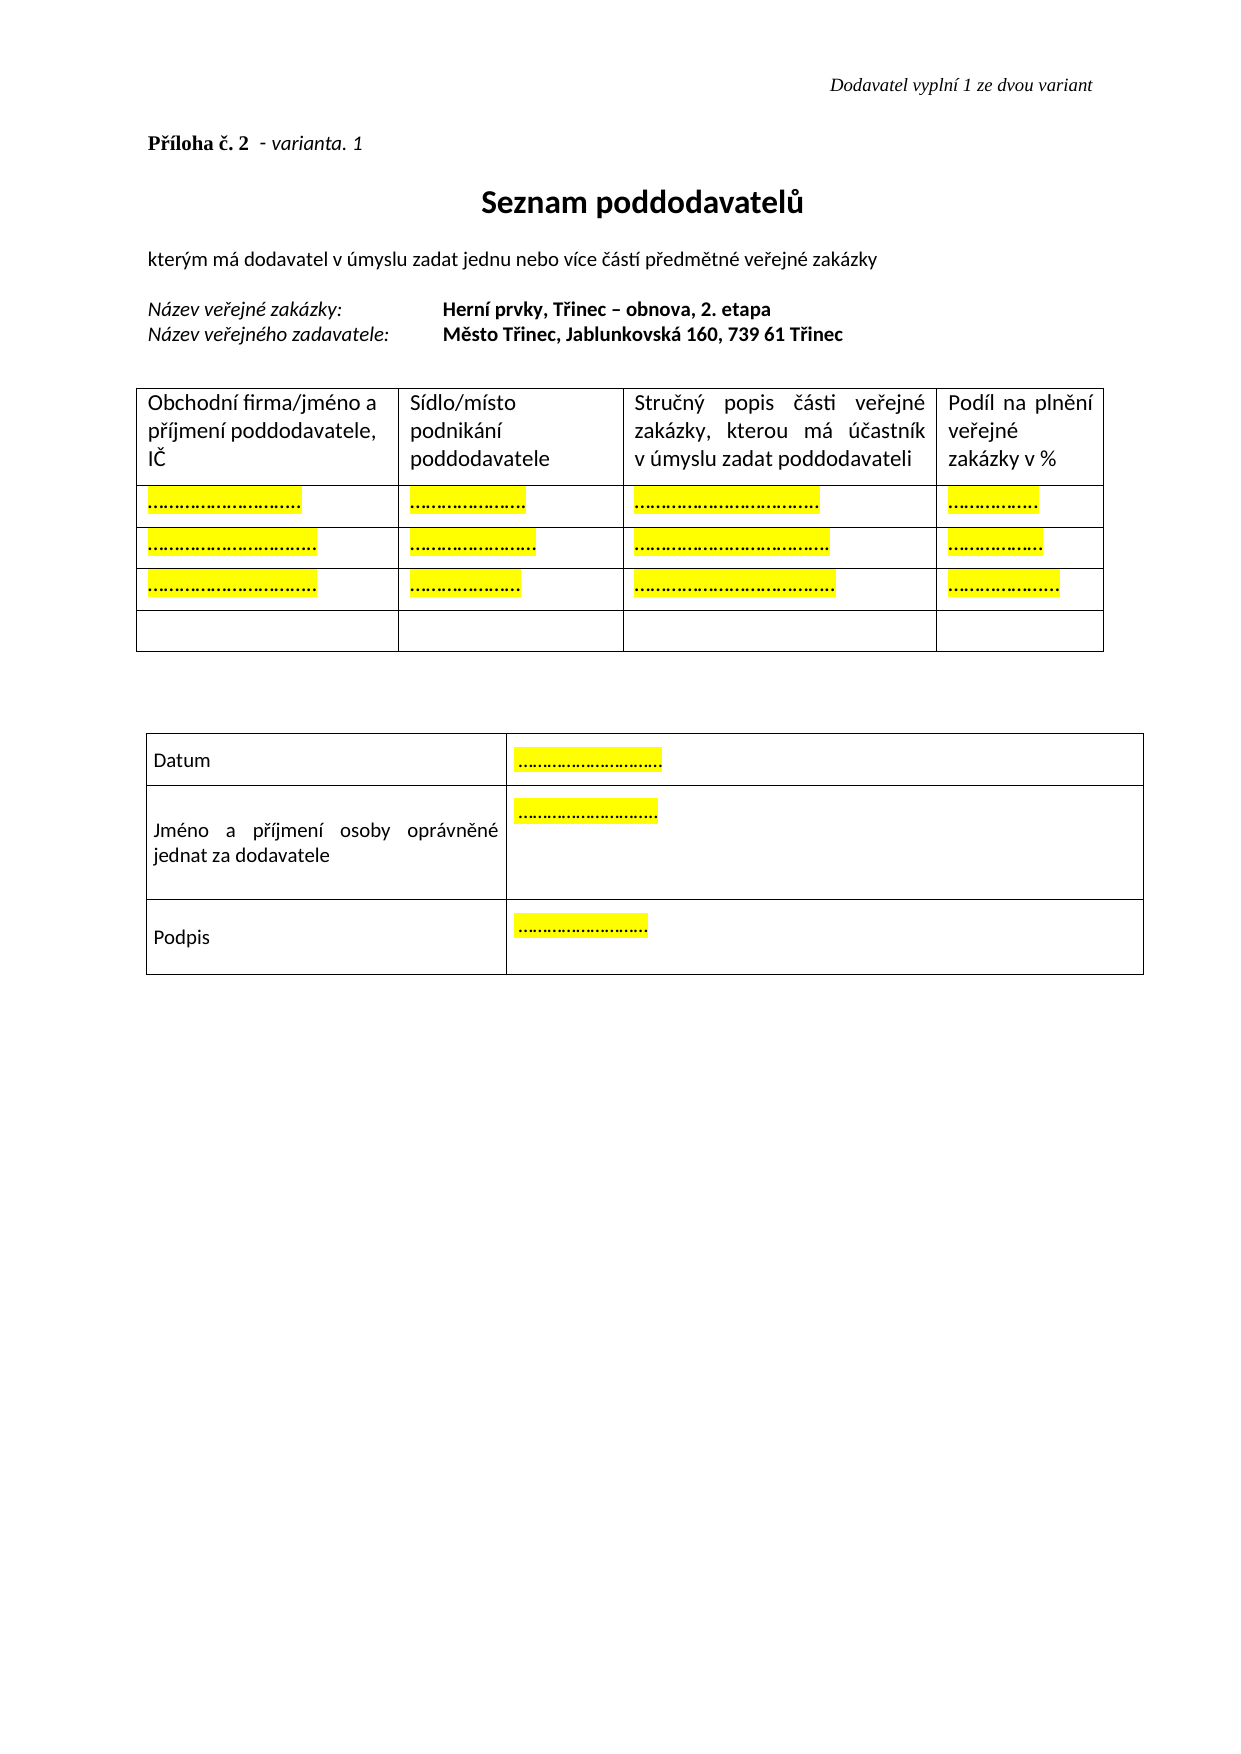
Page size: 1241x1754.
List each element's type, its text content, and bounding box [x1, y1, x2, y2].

table_cell ………………………….. [137, 528, 398, 568]
table_header Sídlo/místo podnikání poddodavatele [399, 389, 623, 485]
table_cell ………………………………. [624, 528, 936, 568]
table_cell ……………… [937, 528, 1103, 568]
table_header Stručný popis části veřejné zakázky, kterou má účastník v úmyslu zadat poddodavateli [624, 389, 936, 485]
table_header ………………………… [507, 734, 1143, 785]
table_cell Jméno a příjmení osoby oprávněné jednat za dodavatele [147, 786, 506, 899]
text Název veřejné zakázky: Herní prvky, Třinec – obnova, 2. etapa [148, 296, 1093, 321]
table_header Obchodní firma/jméno a příjmení poddodavatele, IČ [137, 389, 398, 485]
table_cell ……………………….. [137, 486, 398, 527]
subtitle Příloha č. 2 - varianta. 1 [148, 128, 1093, 156]
table_cell …………………… [399, 528, 623, 568]
table_cell …………….. [937, 486, 1103, 527]
text kterým má dodavatel v úmyslu zadat jednu nebo více částí předmětné veřejné zakázky [148, 247, 1093, 272]
table_cell ……………………………….. [624, 569, 936, 610]
subtitle Seznam poddodavatelů [192, 181, 1093, 222]
table_cell ………………... [937, 569, 1103, 610]
table_cell …………………. [399, 486, 623, 527]
table_header Podíl na plnění veřejné zakázky v % [937, 389, 1103, 485]
table_cell [937, 611, 1103, 651]
table_header Datum [147, 734, 506, 785]
table_cell ……………………… [507, 900, 1143, 974]
table_cell ………………………….. [137, 569, 398, 610]
table_cell [624, 611, 936, 651]
table_cell [137, 611, 398, 651]
text Název veřejného zadavatele: Město Třinec, Jablunkovská 160, 739 61 Třinec [148, 321, 1093, 347]
table_cell ………………… [399, 569, 623, 610]
table_cell …………………………….. [624, 486, 936, 527]
table_cell ……………………….. [507, 786, 1143, 899]
table_cell Podpis [147, 900, 506, 974]
table_cell [399, 611, 623, 651]
